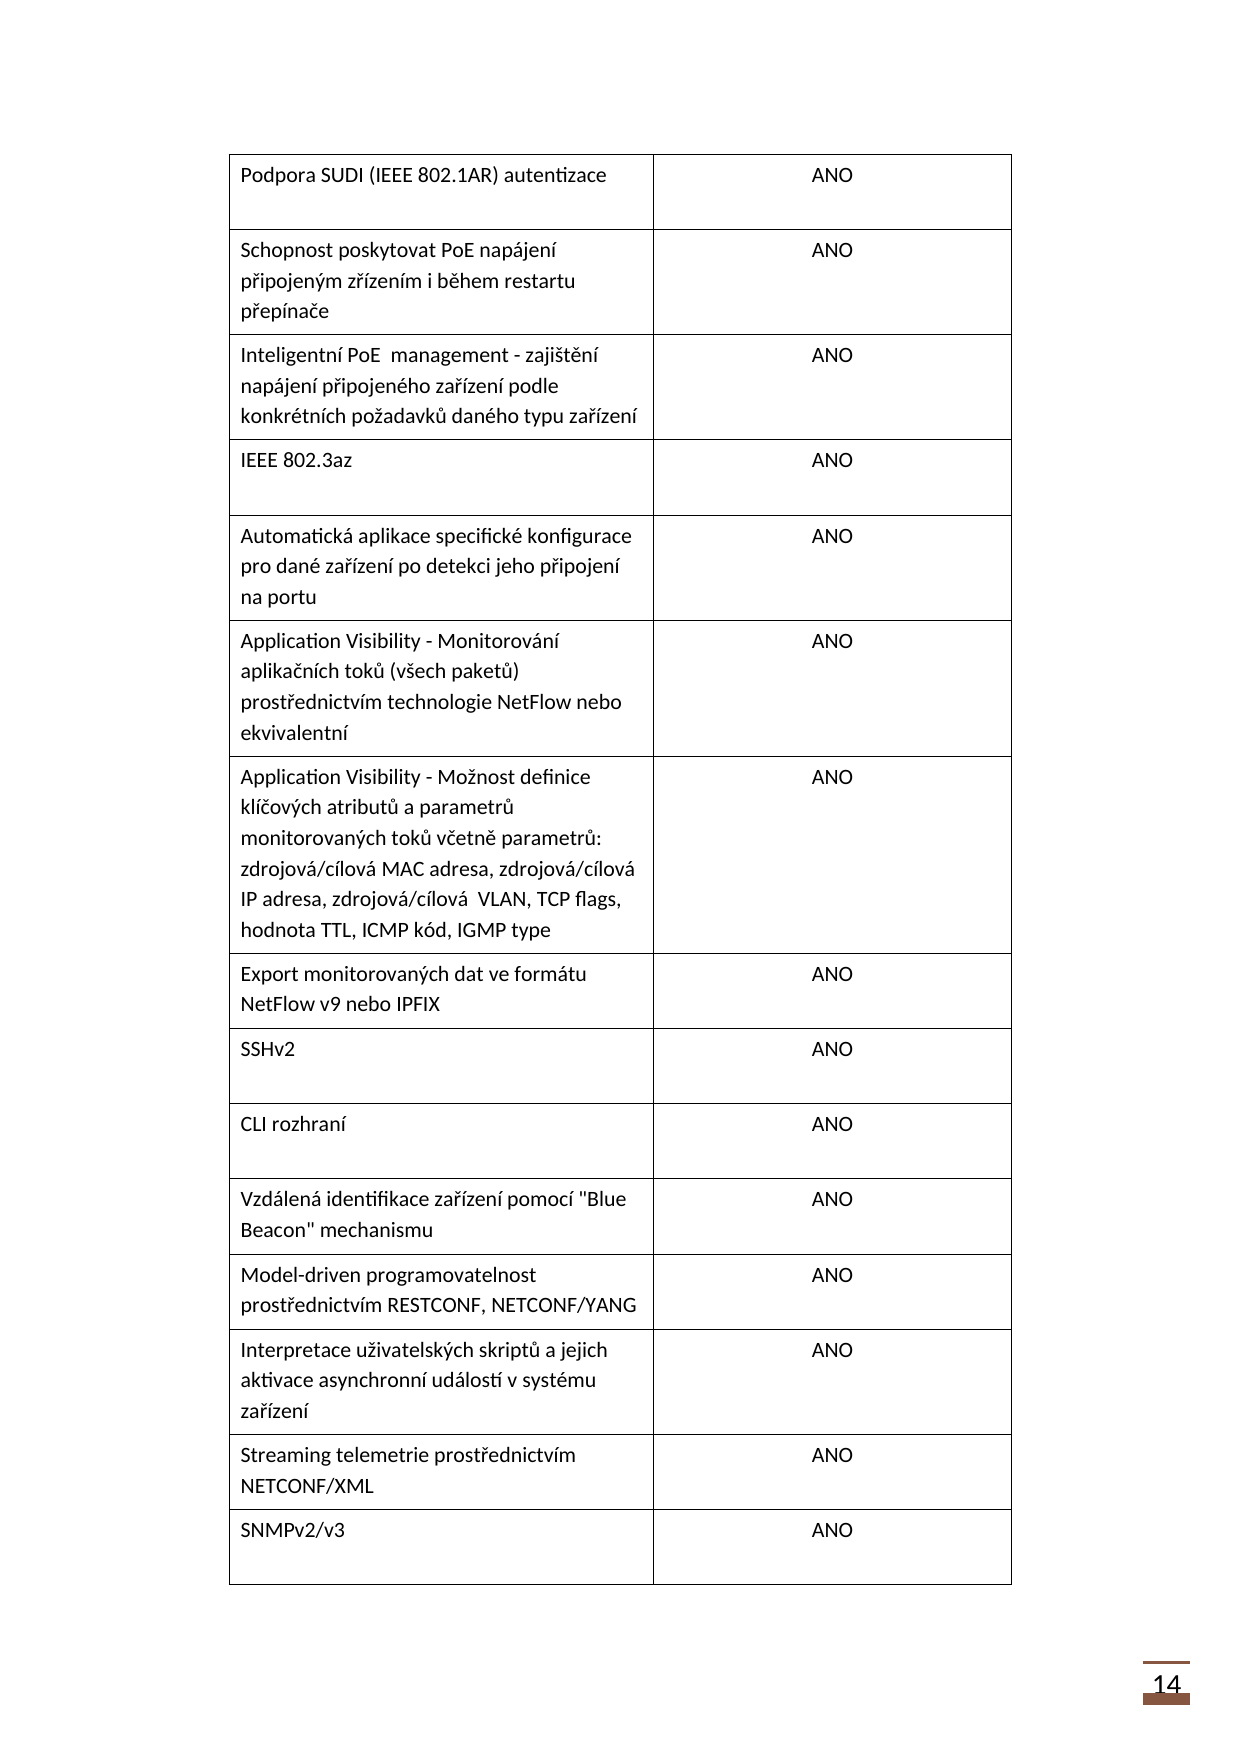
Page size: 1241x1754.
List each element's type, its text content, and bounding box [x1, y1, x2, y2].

table_cell ANO [654, 1435, 1011, 1509]
table_cell ANO [654, 1510, 1011, 1584]
table_cell ANO [654, 335, 1011, 439]
table_cell ANO [654, 155, 1011, 229]
table_cell Automatická aplikace specifické konfigurace pro dané zařízení po detekci jeho připojení na portu [230, 516, 653, 620]
table_cell ANO [654, 1104, 1011, 1178]
table_cell ANO [654, 954, 1011, 1028]
table_cell ANO [654, 1179, 1011, 1253]
table_cell ANO [654, 516, 1011, 620]
table_cell Podpora SUDI (IEEE 802.1AR) autentizace [230, 155, 653, 229]
table_cell ANO [654, 757, 1011, 953]
table_cell ANO [654, 621, 1011, 756]
table_cell Vzdálená identifikace zařízení pomocí "Blue Beacon" mechanismu [230, 1179, 653, 1253]
table_cell CLI rozhraní [230, 1104, 653, 1178]
table_cell ANO [654, 1330, 1011, 1434]
table_cell Inteligentní PoE management - zajištění napájení připojeného zařízení podle konkrétních požadavků daného typu zařízení [230, 335, 653, 439]
table_cell Application Visibility - Možnost definice klíčových atributů a parametrů monitorovaných toků včetně parametrů: zdrojová/cílová MAC adresa, zdrojová/cílová IP adresa, zdrojová/cílová VLAN, TCP flags, hodnota TTL, ICMP kód, IGMP type [230, 757, 653, 953]
table_cell Schopnost poskytovat PoE napájení připojeným zřízením i během restartu přepínače [230, 230, 653, 334]
table_cell ANO [654, 440, 1011, 514]
table_cell ANO [654, 1255, 1011, 1329]
table_cell Export monitorovaných dat ve formátu NetFlow v9 nebo IPFIX [230, 954, 653, 1028]
table_cell ANO [654, 1029, 1011, 1103]
table_cell SNMPv2/v3 [230, 1510, 653, 1584]
table_cell ANO [654, 230, 1011, 334]
table_cell Model-driven programovatelnost prostřednictvím RESTCONF, NETCONF/YANG [230, 1255, 653, 1329]
table_cell Application Visibility - Monitorování aplikačních toků (všech paketů) prostřednictvím technologie NetFlow nebo ekvivalentní [230, 621, 653, 756]
table_cell Streaming telemetrie prostřednictvím NETCONF/XML [230, 1435, 653, 1509]
table_cell IEEE 802.3az [230, 440, 653, 514]
table_cell SSHv2 [230, 1029, 653, 1103]
table_cell Interpretace uživatelských skriptů a jejich aktivace asynchronní událostí v systému zařízení [230, 1330, 653, 1434]
